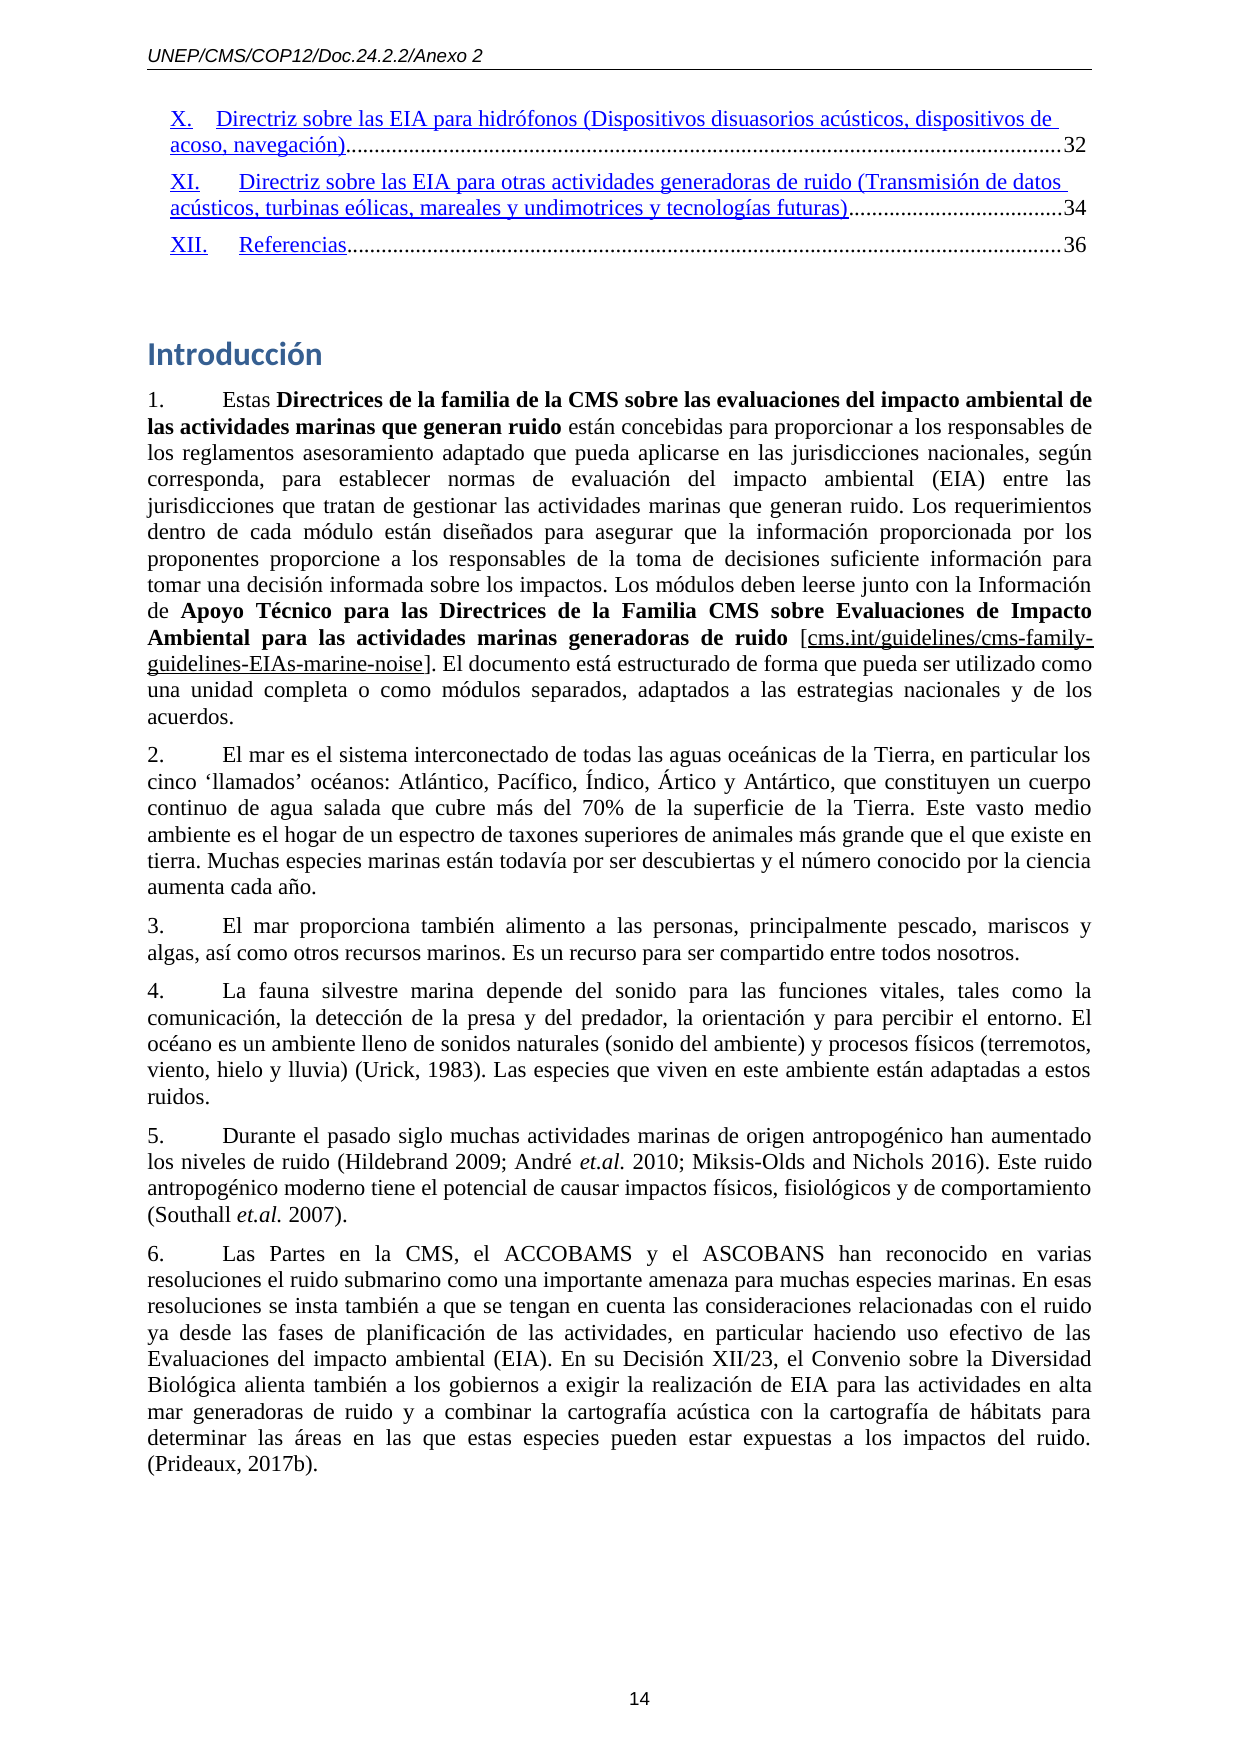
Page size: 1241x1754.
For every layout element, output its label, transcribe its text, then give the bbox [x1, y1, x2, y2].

list El mar proporciona también alimento a las personas, principalmente pescado, mariscos y algas, así como otros recursos marinos. Es un recurso para ser compartido entre todos nosotros. [147, 912, 1093, 965]
list La fauna silvestre marina depende del sonido para las funciones vitales, tales como la comunicación, la detección de la presa y del predador, la orientación y para percibir el entorno. El océano es un ambiente lleno de sonidos naturales (sonido del ambiente) y procesos físicos (terremotos, viento, hielo y lluvia) (Urick, 1983). Las especies que viven en este ambiente están adaptadas a estos ruidos. [147, 977, 1093, 1109]
list El mar es el sistema interconectado de todas las aguas oceánicas de la Tierra, en particular los cinco ‘llamados’ océanos: Atlántico, Pacífico, Índico, Ártico y Antártico, que constituyen un cuerpo continuo de agua salada que cubre más del 70% de la superficie de la Tierra. Este vasto medio ambiente es el hogar de un espectro de taxones superiores de animales más grande que el que existe en tierra. Muchas especies marinas están todavía por ser descubiertas y el número conocido por la ciencia aumenta cada año. [147, 742, 1093, 900]
text Introducción [147, 333, 1093, 374]
text XII. Referencias 36 [170, 231, 1093, 258]
text XI. Directriz sobre las EIA para otras actividades generadoras de ruido (Transmisión de datos acústicos, turbinas eólicas, mareales y undimotrices y tecnologías futuras) 34 [170, 168, 1093, 221]
list Estas Directrices de la familia de la CMS sobre las evaluaciones del impacto ambiental de las actividades marinas que generan ruido están concebidas para proporcionar a los responsables de los reglamentos asesoramiento adaptado que pueda aplicarse en las jurisdicciones nacionales, según corresponda, para establecer normas de evaluación del impacto ambiental (EIA) entre las jurisdicciones que tratan de gestionar las actividades marinas que generan ruido. Los requerimientos dentro de cada módulo están diseñados para asegurar que la información proporcionada por los proponentes proporcione a los responsables de la toma de decisiones suficiente información para tomar una decisión informada sobre los impactos. Los módulos deben leerse junto con la Información de Apoyo Técnico para las Directrices de la Familia CMS sobre Evaluaciones de Impacto Ambiental para las actividades marinas generadoras de ruido [cms.int/guidelines/cms-family-guidelines-EIAs-marine-noise]. El documento está estructurado de forma que pueda ser utilizado como una unidad completa o como módulos separados, adaptados a las estrategias nacionales y de los acuerdos. [147, 386, 1093, 729]
text X. Directriz sobre las EIA para hidrófonos (Dispositivos disuasorios acústicos, dispositivos de acoso, navegación) 32 [170, 105, 1093, 158]
list Las Partes en la CMS, el ACCOBAMS y el ASCOBANS han reconocido en varias resoluciones el ruido submarino como una importante amenaza para muchas especies marinas. En esas resoluciones se insta también a que se tengan en cuenta las consideraciones relacionadas con el ruido ya desde las fases de planificación de las actividades, en particular haciendo uso efectivo de las Evaluaciones del impacto ambiental (EIA). En su Decisión XII/23, el Convenio sobre la Diversidad Biológica alienta también a los gobiernos a exigir la realización de EIA para las actividades en alta mar generadoras de ruido y a combinar la cartografía acústica con la cartografía de hábitats para determinar las áreas en las que estas especies pueden estar expuestas a los impactos del ruido. (Prideaux, 2017b). [147, 1239, 1093, 1477]
list Durante el pasado siglo muchas actividades marinas de origen antropogénico han aumentado los niveles de ruido (Hildebrand 2009; André et.al. 2010; Miksis-Olds and Nichols 2016). Este ruido antropogénico moderno tiene el potencial de causar impactos físicos, fisiológicos y de comportamiento (Southall et.al. 2007). [147, 1122, 1093, 1227]
